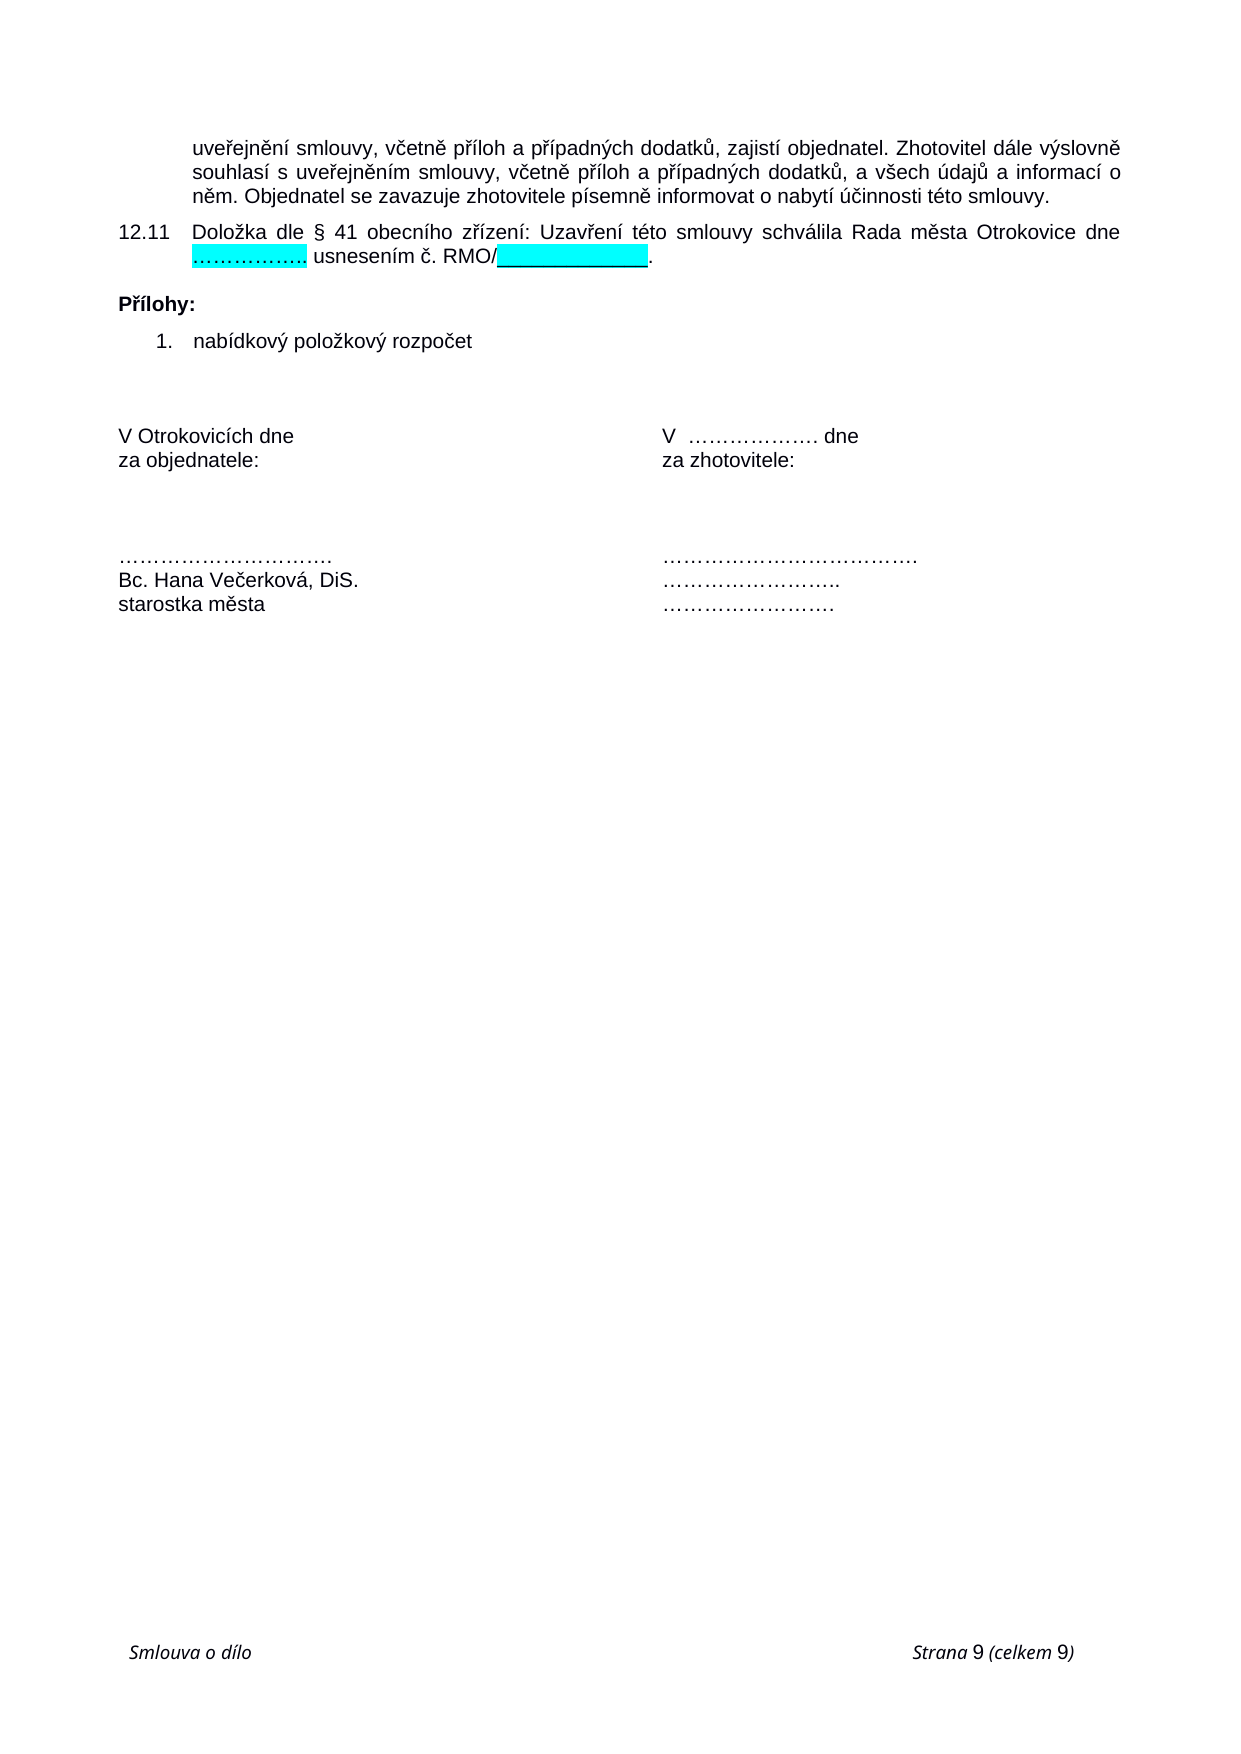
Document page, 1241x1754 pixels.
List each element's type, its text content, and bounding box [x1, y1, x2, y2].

text za objednatele: za zhotovitele: [118, 448, 1122, 472]
text 12.11 Doložka dle § 41 obecního zřízení: Uzavření této smlouvy schválila Rada města Otrokovice dne …………….. usnesením č. RMO/_____________. [118, 220, 1122, 268]
text …………………………. ………………………………. [118, 544, 1122, 568]
text starostka města ……………………. [118, 592, 1122, 616]
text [118, 136, 1122, 208]
list nabídkový položkový rozpočet [156, 328, 1122, 352]
text Bc. Hana Večerková, DiS. …………………….. [118, 568, 1122, 592]
text Přílohy: [118, 292, 1122, 316]
text V Otrokovicích dne V ………………. dne [118, 424, 1122, 448]
